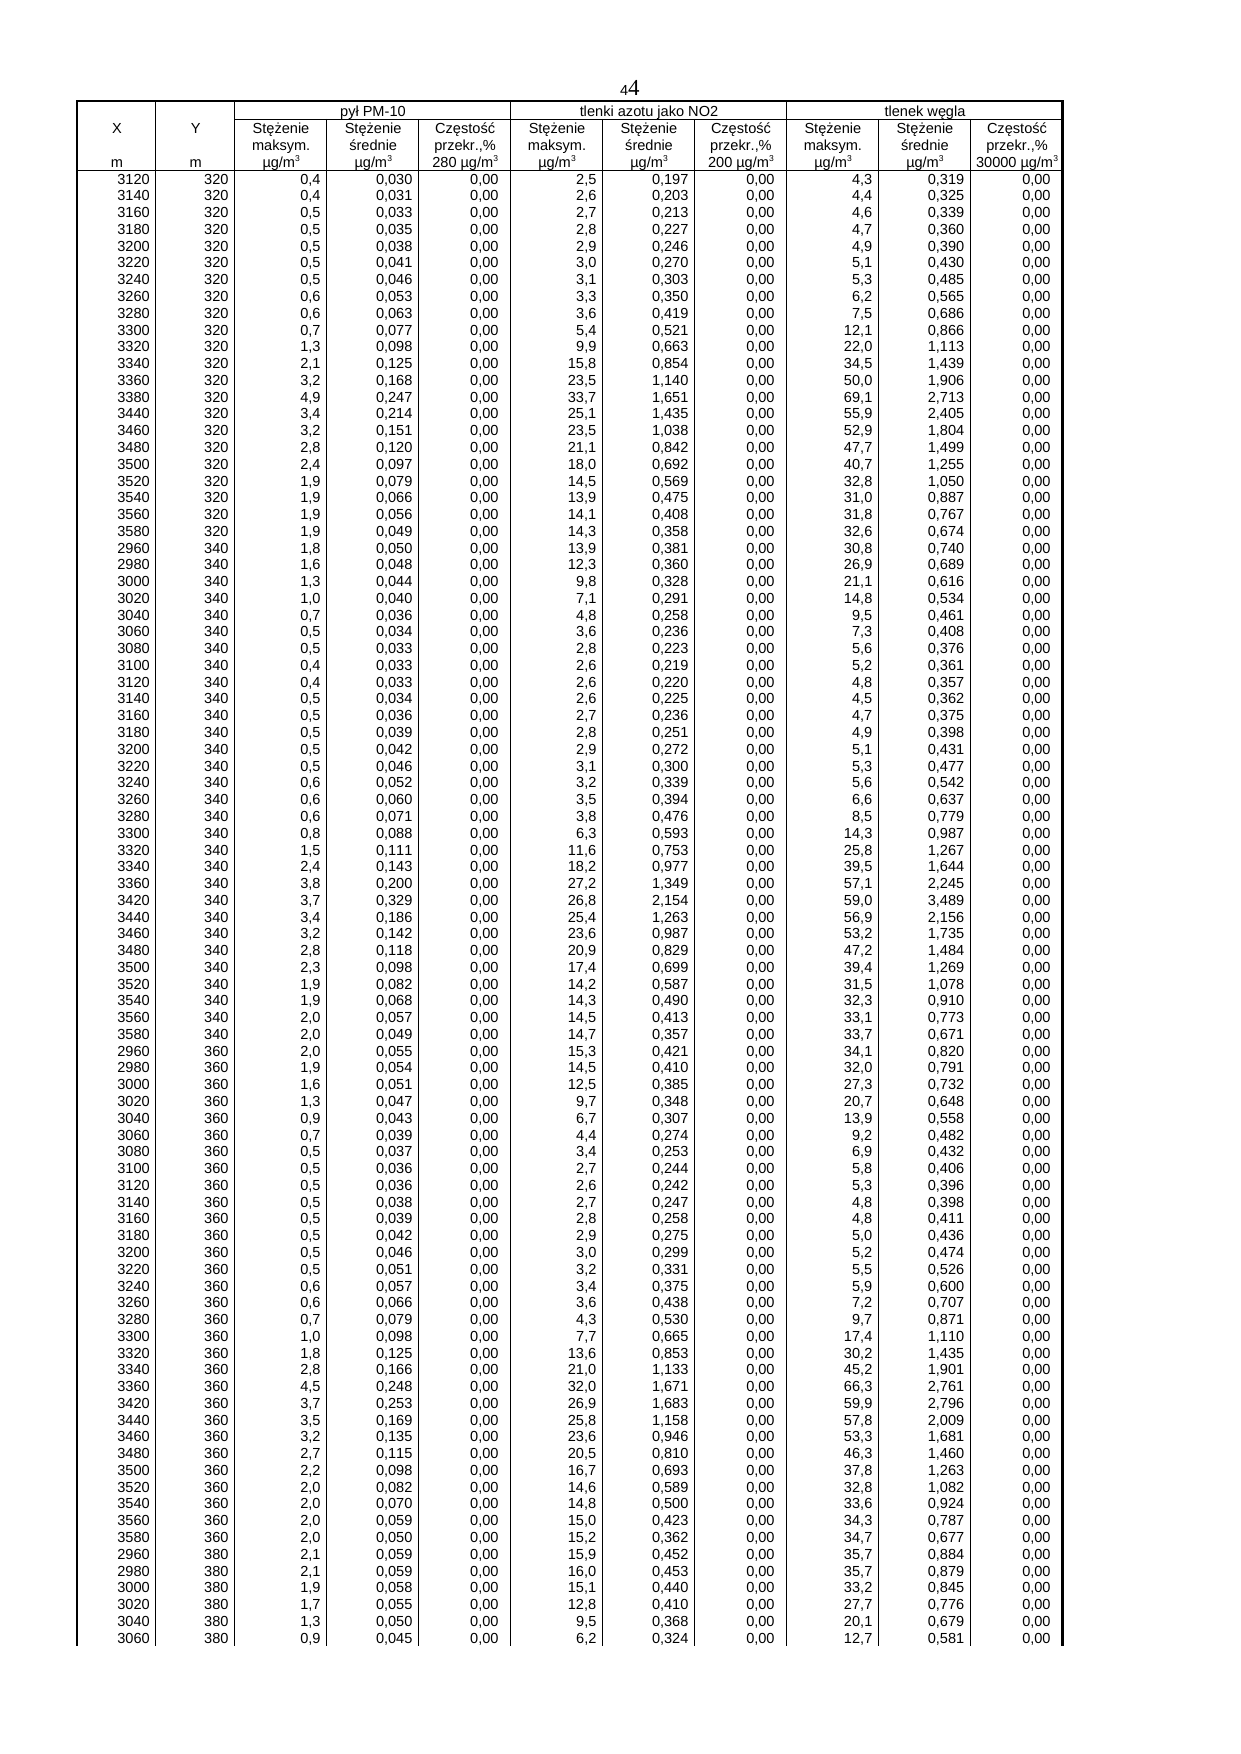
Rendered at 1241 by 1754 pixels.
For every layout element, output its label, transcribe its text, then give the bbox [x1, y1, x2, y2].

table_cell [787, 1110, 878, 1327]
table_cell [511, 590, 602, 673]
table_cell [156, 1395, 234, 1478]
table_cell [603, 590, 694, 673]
table_cell Częstość przekr.,% [971, 120, 1061, 153]
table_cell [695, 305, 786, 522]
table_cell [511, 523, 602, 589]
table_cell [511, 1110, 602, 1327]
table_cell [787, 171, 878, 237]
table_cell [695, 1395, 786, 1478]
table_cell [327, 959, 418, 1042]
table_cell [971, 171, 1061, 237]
table_cell µg/m3 [787, 154, 878, 170]
table_cell µg/m3 [327, 154, 418, 170]
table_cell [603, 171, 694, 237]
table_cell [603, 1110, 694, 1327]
table_cell X [78, 119, 155, 153]
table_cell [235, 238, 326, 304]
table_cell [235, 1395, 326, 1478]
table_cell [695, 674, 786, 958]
table_header tlenek węgla [787, 102, 1061, 119]
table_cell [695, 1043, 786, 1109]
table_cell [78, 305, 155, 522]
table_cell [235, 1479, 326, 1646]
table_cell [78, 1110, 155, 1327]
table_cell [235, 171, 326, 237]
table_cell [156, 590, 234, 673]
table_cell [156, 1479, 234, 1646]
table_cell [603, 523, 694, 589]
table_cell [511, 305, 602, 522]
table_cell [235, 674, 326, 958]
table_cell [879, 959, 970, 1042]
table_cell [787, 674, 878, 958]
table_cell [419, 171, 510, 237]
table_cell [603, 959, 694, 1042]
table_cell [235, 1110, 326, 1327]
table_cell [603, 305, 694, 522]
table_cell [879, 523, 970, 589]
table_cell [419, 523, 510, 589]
table_header [156, 102, 234, 119]
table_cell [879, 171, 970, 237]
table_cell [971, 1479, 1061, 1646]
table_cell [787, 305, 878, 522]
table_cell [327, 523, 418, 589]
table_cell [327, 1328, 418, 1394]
table_cell µg/m3 [511, 154, 602, 170]
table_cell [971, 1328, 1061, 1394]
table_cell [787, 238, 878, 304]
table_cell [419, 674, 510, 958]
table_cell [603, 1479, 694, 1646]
table_cell 30000 µg/m3 [971, 154, 1061, 170]
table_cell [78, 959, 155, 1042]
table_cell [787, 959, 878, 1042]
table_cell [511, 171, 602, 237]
table_header pył PM-10 [235, 102, 510, 119]
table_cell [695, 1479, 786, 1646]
table_cell Stężenie średnie [327, 120, 418, 153]
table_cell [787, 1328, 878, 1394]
table_cell Stężenie maksym. [787, 120, 878, 153]
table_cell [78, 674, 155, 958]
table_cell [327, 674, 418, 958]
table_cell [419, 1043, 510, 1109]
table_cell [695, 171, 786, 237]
table_header [78, 102, 155, 119]
table_cell µg/m3 [603, 154, 694, 170]
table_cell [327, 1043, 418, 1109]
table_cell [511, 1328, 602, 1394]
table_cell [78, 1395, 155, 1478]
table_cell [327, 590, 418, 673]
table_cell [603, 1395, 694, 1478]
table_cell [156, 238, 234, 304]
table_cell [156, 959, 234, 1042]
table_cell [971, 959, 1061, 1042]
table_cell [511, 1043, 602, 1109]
table_cell Stężenie średnie [879, 120, 970, 153]
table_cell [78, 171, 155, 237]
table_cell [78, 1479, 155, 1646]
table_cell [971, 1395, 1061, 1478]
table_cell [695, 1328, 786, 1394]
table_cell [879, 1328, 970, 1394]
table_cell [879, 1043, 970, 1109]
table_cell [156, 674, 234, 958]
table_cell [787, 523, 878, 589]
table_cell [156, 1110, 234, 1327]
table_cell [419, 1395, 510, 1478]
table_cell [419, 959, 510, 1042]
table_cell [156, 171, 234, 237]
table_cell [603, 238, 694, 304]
table_cell Stężenie średnie [603, 120, 694, 153]
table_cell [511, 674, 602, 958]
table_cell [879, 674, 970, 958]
table_cell 200 µg/m3 [695, 154, 786, 170]
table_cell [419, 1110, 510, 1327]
table_cell 280 µg/m3 [419, 154, 510, 170]
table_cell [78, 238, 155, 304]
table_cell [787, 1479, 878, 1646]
table_cell Stężenie maksym. [511, 120, 602, 153]
table_cell Y [156, 119, 234, 153]
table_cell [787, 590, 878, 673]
table_cell µg/m3 [235, 154, 326, 170]
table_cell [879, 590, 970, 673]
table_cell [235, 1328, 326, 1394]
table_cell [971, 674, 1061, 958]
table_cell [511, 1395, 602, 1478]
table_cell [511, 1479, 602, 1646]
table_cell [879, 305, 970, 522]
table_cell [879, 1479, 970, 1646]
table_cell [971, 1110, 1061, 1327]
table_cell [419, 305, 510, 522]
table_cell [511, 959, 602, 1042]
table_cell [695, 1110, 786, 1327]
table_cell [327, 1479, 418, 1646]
table_cell m [78, 154, 155, 170]
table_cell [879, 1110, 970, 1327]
table_header tlenki azotu jako NO2 [511, 102, 786, 119]
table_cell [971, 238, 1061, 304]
table_cell m [156, 154, 234, 170]
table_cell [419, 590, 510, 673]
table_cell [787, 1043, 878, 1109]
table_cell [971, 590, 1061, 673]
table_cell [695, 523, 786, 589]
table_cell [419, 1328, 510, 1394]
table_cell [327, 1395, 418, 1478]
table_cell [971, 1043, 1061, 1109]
table_cell µg/m3 [879, 154, 970, 170]
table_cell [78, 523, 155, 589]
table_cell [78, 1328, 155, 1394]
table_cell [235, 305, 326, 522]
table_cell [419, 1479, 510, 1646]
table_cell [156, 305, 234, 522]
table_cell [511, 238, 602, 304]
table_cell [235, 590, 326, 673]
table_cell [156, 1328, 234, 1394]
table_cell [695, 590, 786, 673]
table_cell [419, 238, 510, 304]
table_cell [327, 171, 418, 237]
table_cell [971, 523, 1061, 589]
table_cell Częstość przekr.,% [419, 120, 510, 153]
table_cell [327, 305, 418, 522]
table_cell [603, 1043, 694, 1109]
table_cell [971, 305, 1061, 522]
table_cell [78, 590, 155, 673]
table_cell Częstość przekr.,% [695, 120, 786, 153]
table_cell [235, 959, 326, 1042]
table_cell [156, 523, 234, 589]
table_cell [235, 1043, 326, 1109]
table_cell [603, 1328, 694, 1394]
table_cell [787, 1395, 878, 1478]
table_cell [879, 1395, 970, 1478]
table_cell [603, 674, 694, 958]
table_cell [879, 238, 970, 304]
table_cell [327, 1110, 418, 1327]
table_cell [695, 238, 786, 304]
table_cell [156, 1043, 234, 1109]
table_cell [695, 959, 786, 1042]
table_cell Stężenie maksym. [235, 120, 326, 153]
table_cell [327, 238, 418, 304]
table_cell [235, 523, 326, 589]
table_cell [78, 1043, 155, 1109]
